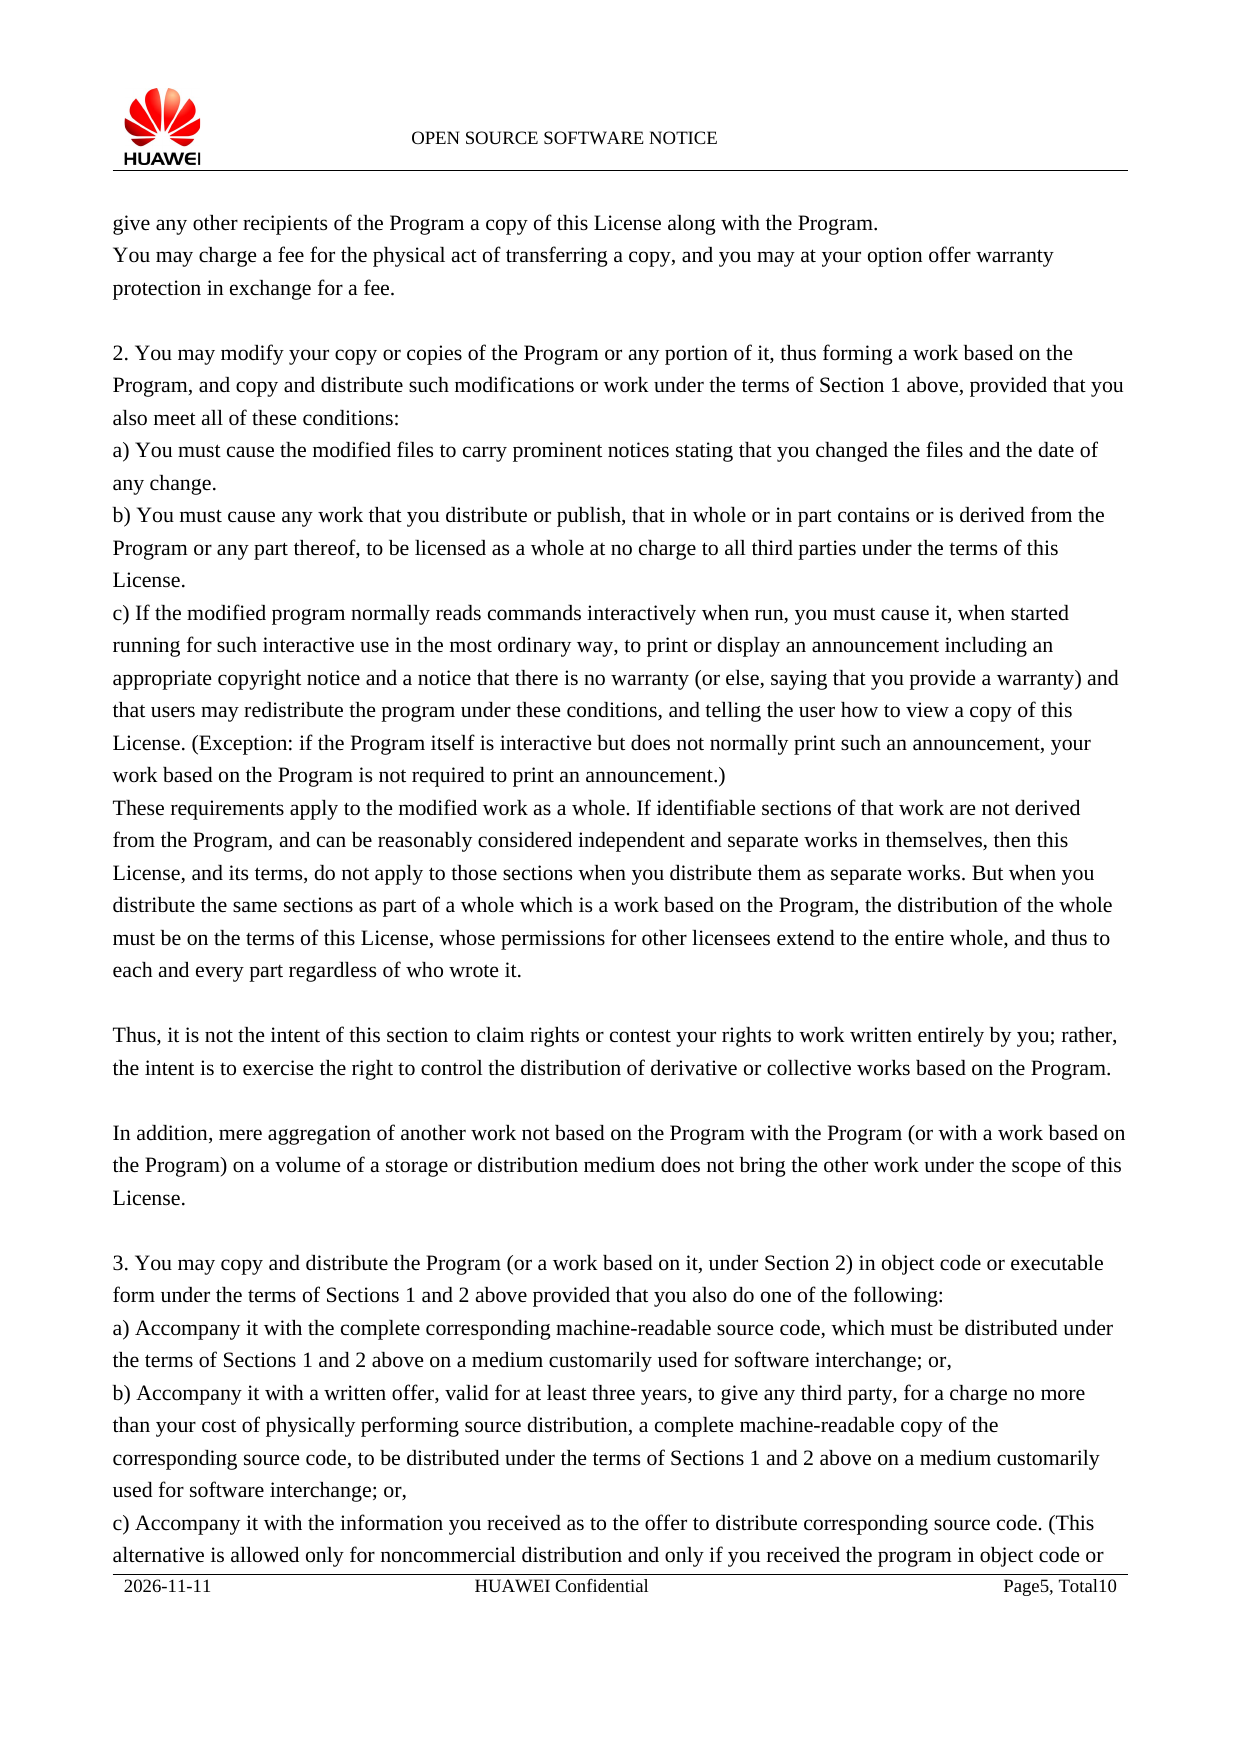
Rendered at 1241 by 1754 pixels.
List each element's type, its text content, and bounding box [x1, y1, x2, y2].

picture [124, 88, 201, 165]
